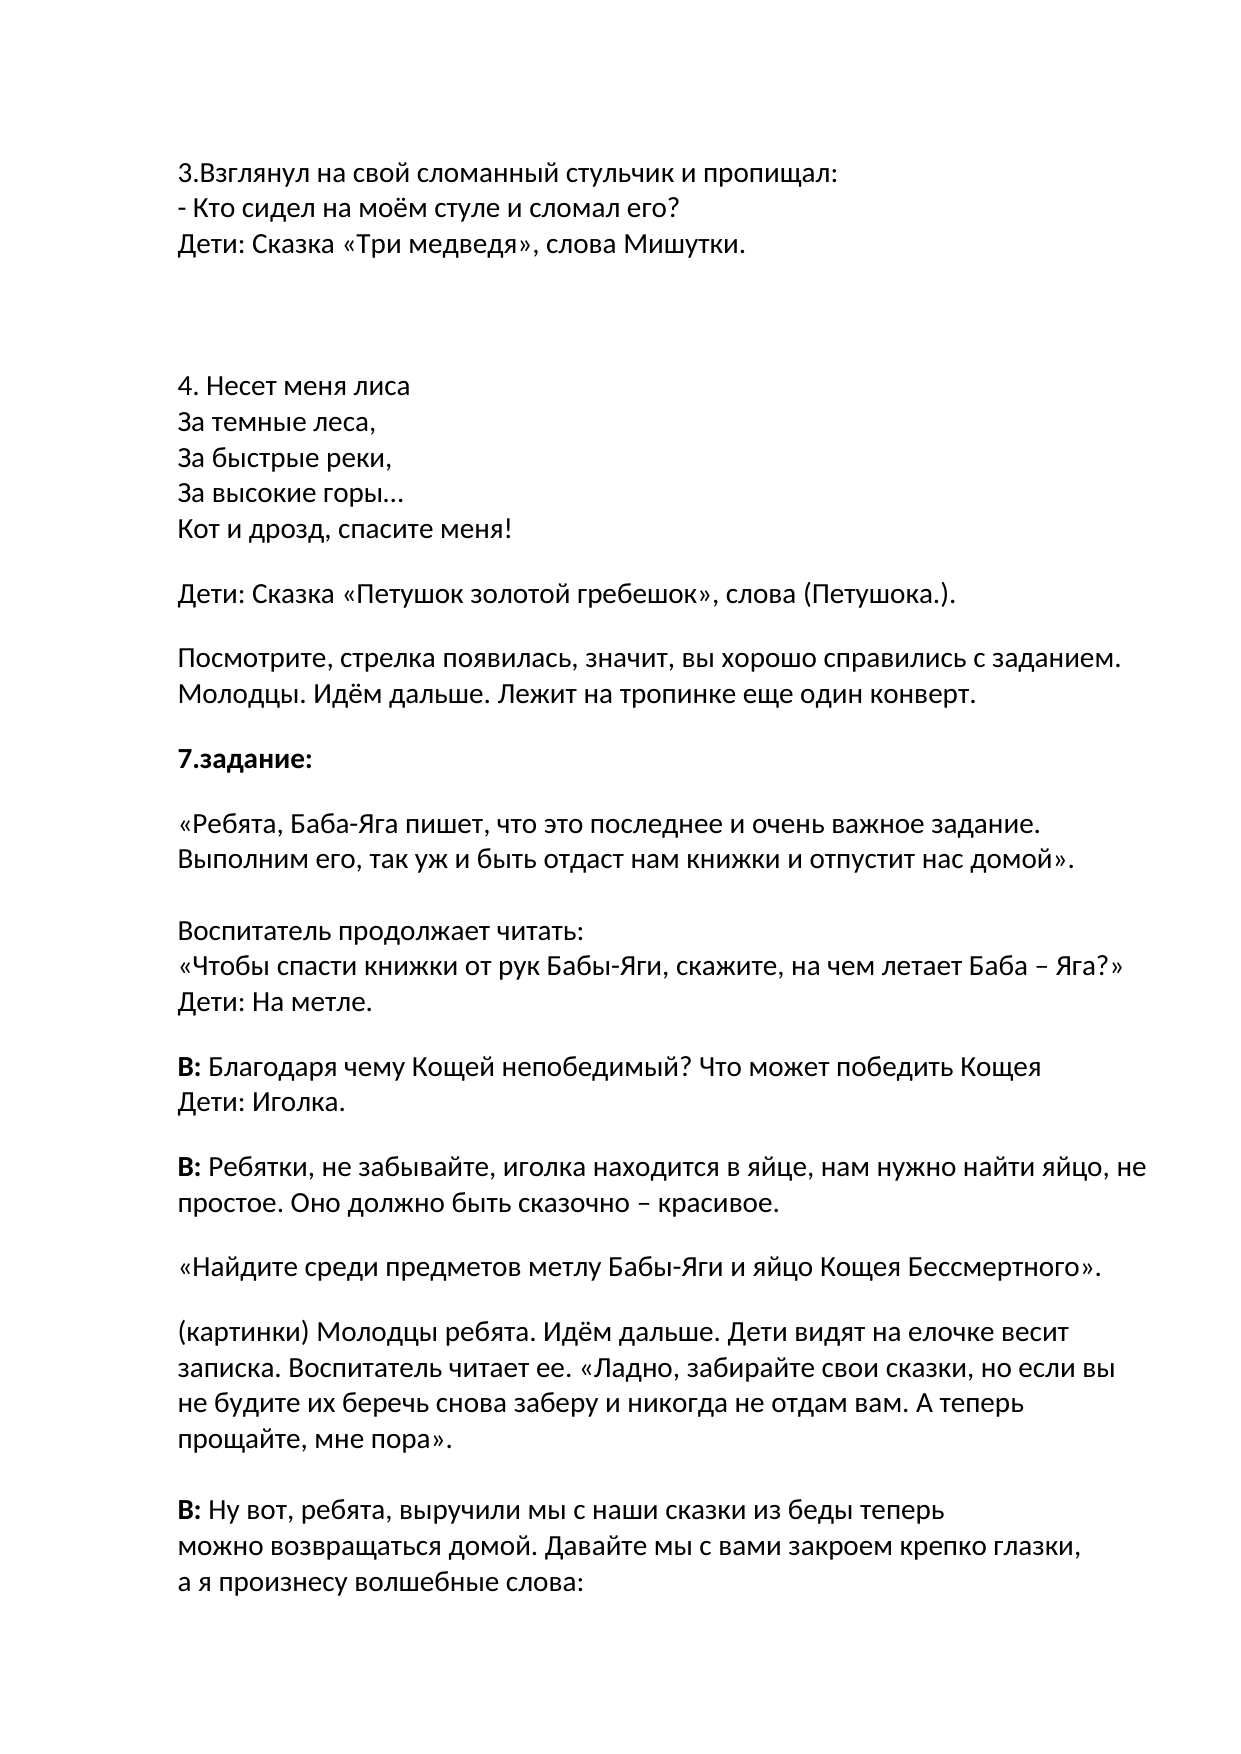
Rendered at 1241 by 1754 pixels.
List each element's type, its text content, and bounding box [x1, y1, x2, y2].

text Воспитатель продолжает читать: [177, 912, 1152, 947]
text В: Благодаря чему Кощей непобедимый? Что может победить Кощея Дети: Иголка. [177, 1048, 1152, 1119]
text В: Ребятки, не забывайте, иголка находится в яйце, нам нужно найти яйцо, не простое. Оно должно быть сказочно – красивое. [177, 1148, 1152, 1219]
text «Найдите среди предметов метлу Бабы-Яги и яйцо Кощея Бессмертного». [177, 1248, 1152, 1284]
text За высокие горы… [177, 474, 1152, 510]
text 3.Взглянул на свой сломанный стульчик и пропищал: [177, 154, 1152, 189]
text 4. Несет меня лиса [177, 367, 1152, 403]
text В: Ну вот, ребята, выручили мы с наши сказки из беды теперь [177, 1491, 1152, 1527]
text «Чтобы спасти книжки от рук Бабы-Яги, скажите, на чем летает Баба – Яга?» [177, 947, 1152, 983]
text - Кто сидел на моём стуле и сломал его? Дети: Сказка «Три медведя», слова Мишутки. [177, 189, 1152, 261]
text Посмотрите, стрелка появилась, значит, вы хорошо справились с заданием. Молодцы. Идём дальше. Лежит на тропинке еще один конверт. [177, 639, 1152, 711]
text «Ребята, Баба-Яга пишет, что это последнее и очень важное задание. Выполним его, так уж и быть отдаст нам книжки и отпустит нас домой». [177, 805, 1152, 876]
text Дети: На метле. [177, 983, 1152, 1018]
text (картинки) Молодцы ребята. Идём дальше. Дети видят на елочке весит записка. Воспитатель читает ее. «Ладно, забирайте свои сказки, но если вы не будите их беречь снова заберу и никогда не отдам вам. А теперь прощайте, мне пора». [177, 1313, 1152, 1456]
text Дети: Сказка «Петушок золотой гребешок», слова (Петушока.). [177, 575, 1152, 610]
text Кот и дрозд, спасите меня! [177, 510, 1152, 546]
text За быстрые реки, [177, 439, 1152, 474]
text можно возвращаться домой. Давайте мы с вами закроем крепко глазки, а я произнесу волшебные слова: [177, 1527, 1152, 1598]
text 7.задание: [177, 740, 1152, 776]
text За темные леса, [177, 403, 1152, 439]
